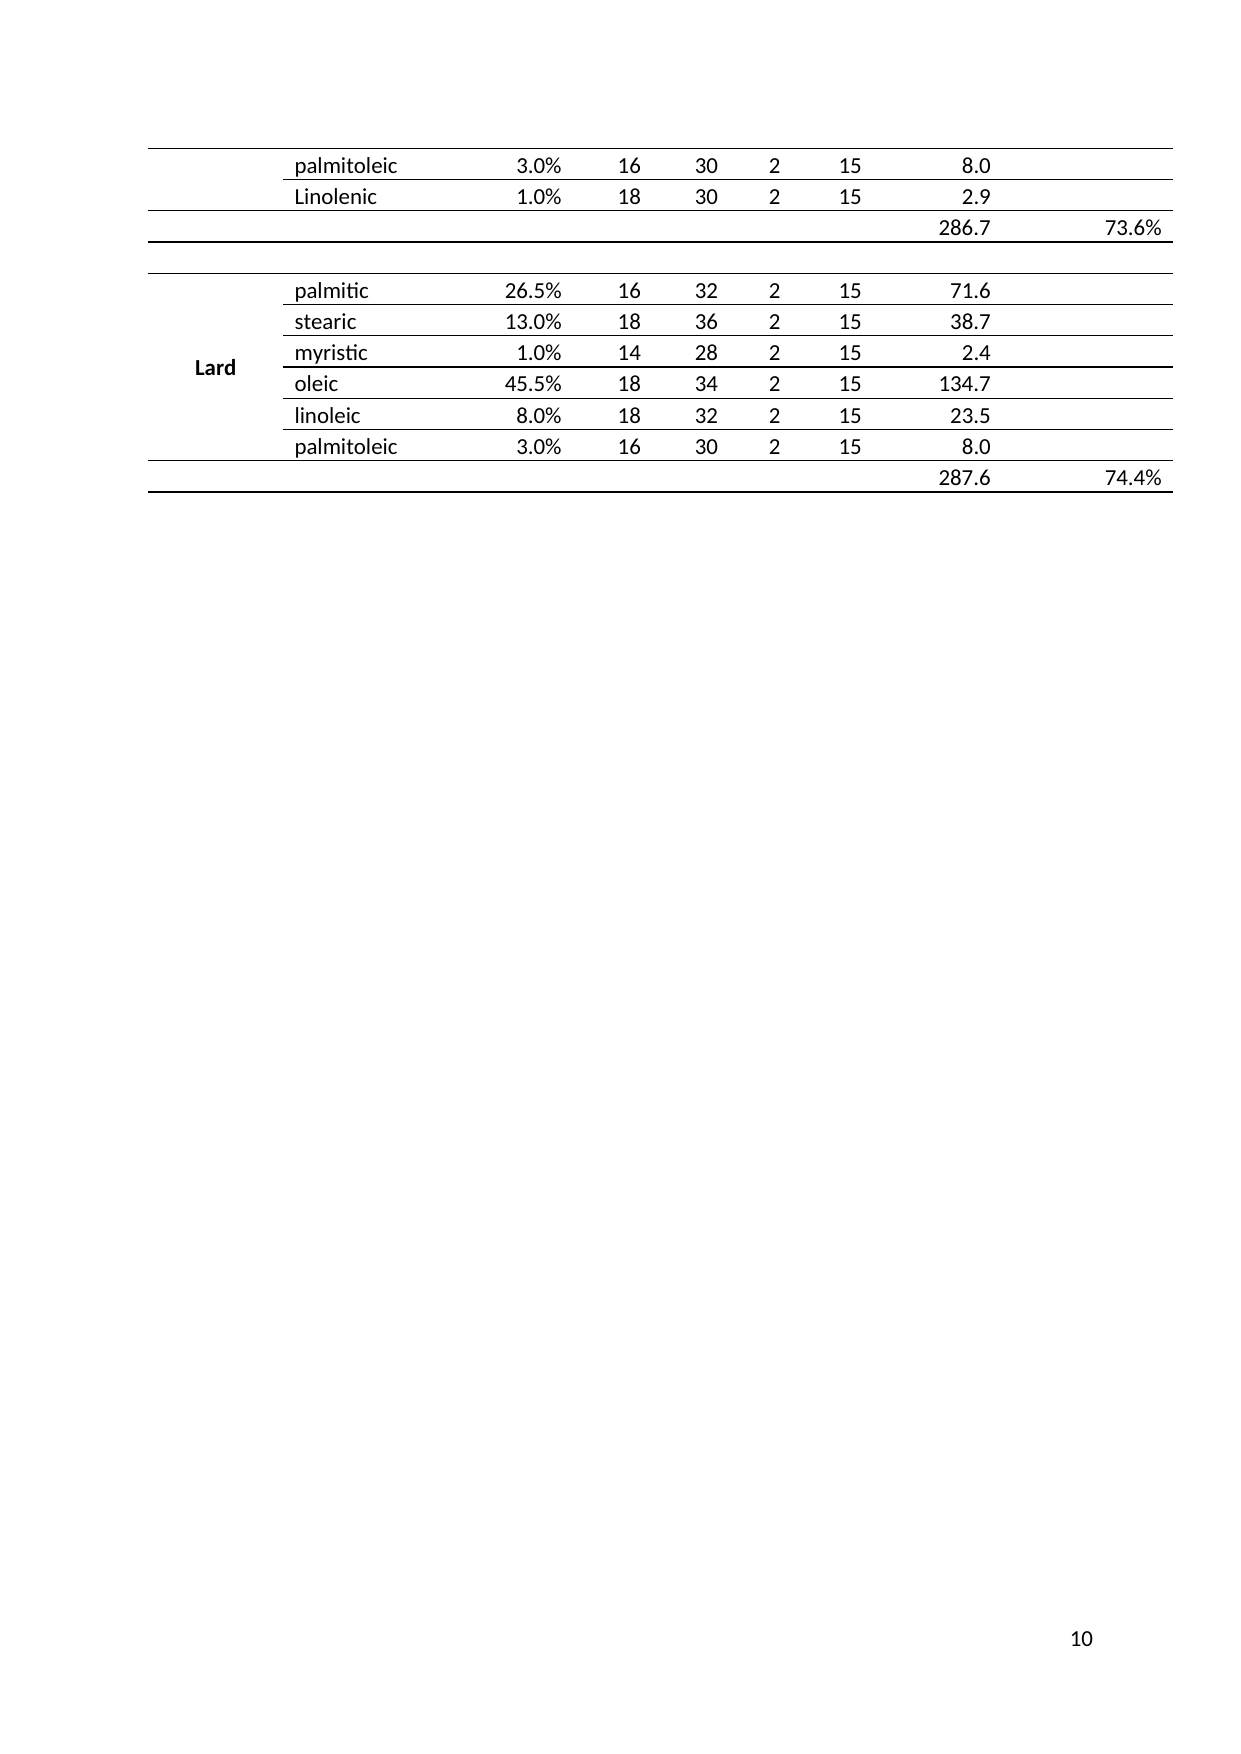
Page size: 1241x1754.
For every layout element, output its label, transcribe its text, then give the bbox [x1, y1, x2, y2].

table_cell 134.7 [873, 368, 1002, 398]
table_cell [729, 243, 791, 273]
table_cell [1002, 336, 1173, 366]
table_cell 2.4 [873, 336, 1002, 366]
table_cell 15 [791, 180, 873, 210]
table_cell 36 [652, 305, 729, 335]
table_cell 15 [791, 305, 873, 335]
table_cell 2 [729, 399, 791, 429]
table_cell 34 [652, 368, 729, 398]
table_cell 16 [573, 149, 652, 179]
table_cell [283, 461, 454, 491]
table_cell 2 [729, 149, 791, 179]
table_cell oleic [283, 368, 454, 398]
table_cell [1002, 149, 1173, 179]
table_cell 16 [573, 430, 652, 460]
table_cell palmitic [283, 274, 454, 304]
table_cell [283, 243, 454, 273]
table_cell 18 [573, 399, 652, 429]
table_cell 26.5% [454, 274, 573, 304]
table_cell [1002, 399, 1173, 429]
table_cell [454, 461, 573, 491]
table_cell [1002, 368, 1173, 398]
table_cell 15 [791, 336, 873, 366]
table_cell [148, 461, 283, 491]
table_cell [1002, 180, 1173, 210]
table_cell stearic [283, 305, 454, 335]
table_cell 45.5% [454, 368, 573, 398]
table_cell [873, 243, 1002, 273]
table_cell Linolenic [283, 180, 454, 210]
table_cell 8.0 [873, 149, 1002, 179]
table_cell 15 [791, 149, 873, 179]
table_cell 32 [652, 399, 729, 429]
table_cell [791, 211, 873, 241]
table_cell [791, 461, 873, 491]
table_cell myristic [283, 336, 454, 366]
table_cell [791, 243, 873, 273]
table_cell [652, 243, 729, 273]
table_cell 2 [729, 305, 791, 335]
table_cell [729, 211, 791, 241]
table_cell 2 [729, 180, 791, 210]
table_cell [573, 243, 652, 273]
table_cell [148, 211, 283, 241]
table_cell 32 [652, 274, 729, 304]
table_cell [1002, 305, 1173, 335]
table_cell 28 [652, 336, 729, 366]
table_cell [652, 461, 729, 491]
table_cell 18 [573, 368, 652, 398]
table_cell 74.4% [1002, 461, 1173, 491]
table_cell 8.0% [454, 399, 573, 429]
table_cell 14 [573, 336, 652, 366]
table_cell 2 [729, 274, 791, 304]
table_cell 30 [652, 180, 729, 210]
table_cell 15 [791, 274, 873, 304]
table_cell [1002, 243, 1173, 273]
table_cell 18 [573, 305, 652, 335]
table_cell [454, 211, 573, 241]
table_cell 2.9 [873, 180, 1002, 210]
table_cell [729, 461, 791, 491]
table_cell 15 [791, 430, 873, 460]
table_cell 1.0% [454, 336, 573, 366]
table_cell [652, 211, 729, 241]
table_cell 1.0% [454, 180, 573, 210]
table_cell 16 [573, 274, 652, 304]
table_cell [454, 243, 573, 273]
table_cell linoleic [283, 399, 454, 429]
table_cell [148, 243, 283, 273]
table_cell 71.6 [873, 274, 1002, 304]
table_cell 287.6 [873, 461, 1002, 491]
table_cell [283, 211, 454, 241]
table_cell [1002, 274, 1173, 304]
table_cell 286.7 [873, 211, 1002, 241]
table_cell [1002, 430, 1173, 460]
table_cell palmitoleic [283, 430, 454, 460]
table_cell 30 [652, 149, 729, 179]
table_cell 23.5 [873, 399, 1002, 429]
table_cell 15 [791, 368, 873, 398]
table_cell 2 [729, 430, 791, 460]
table_cell 18 [573, 180, 652, 210]
table_cell [573, 461, 652, 491]
table_cell 38.7 [873, 305, 1002, 335]
table_cell [573, 211, 652, 241]
table_cell 3.0% [454, 430, 573, 460]
table_cell 8.0 [873, 430, 1002, 460]
table_cell 3.0% [454, 149, 573, 179]
table_cell 15 [791, 399, 873, 429]
table_cell 30 [652, 430, 729, 460]
table_cell 2 [729, 336, 791, 366]
table_cell palmitoleic [283, 149, 454, 179]
table_cell 13.0% [454, 305, 573, 335]
table_cell Lard [148, 274, 283, 460]
table_cell 73.6% [1002, 211, 1173, 241]
table_cell 2 [729, 368, 791, 398]
